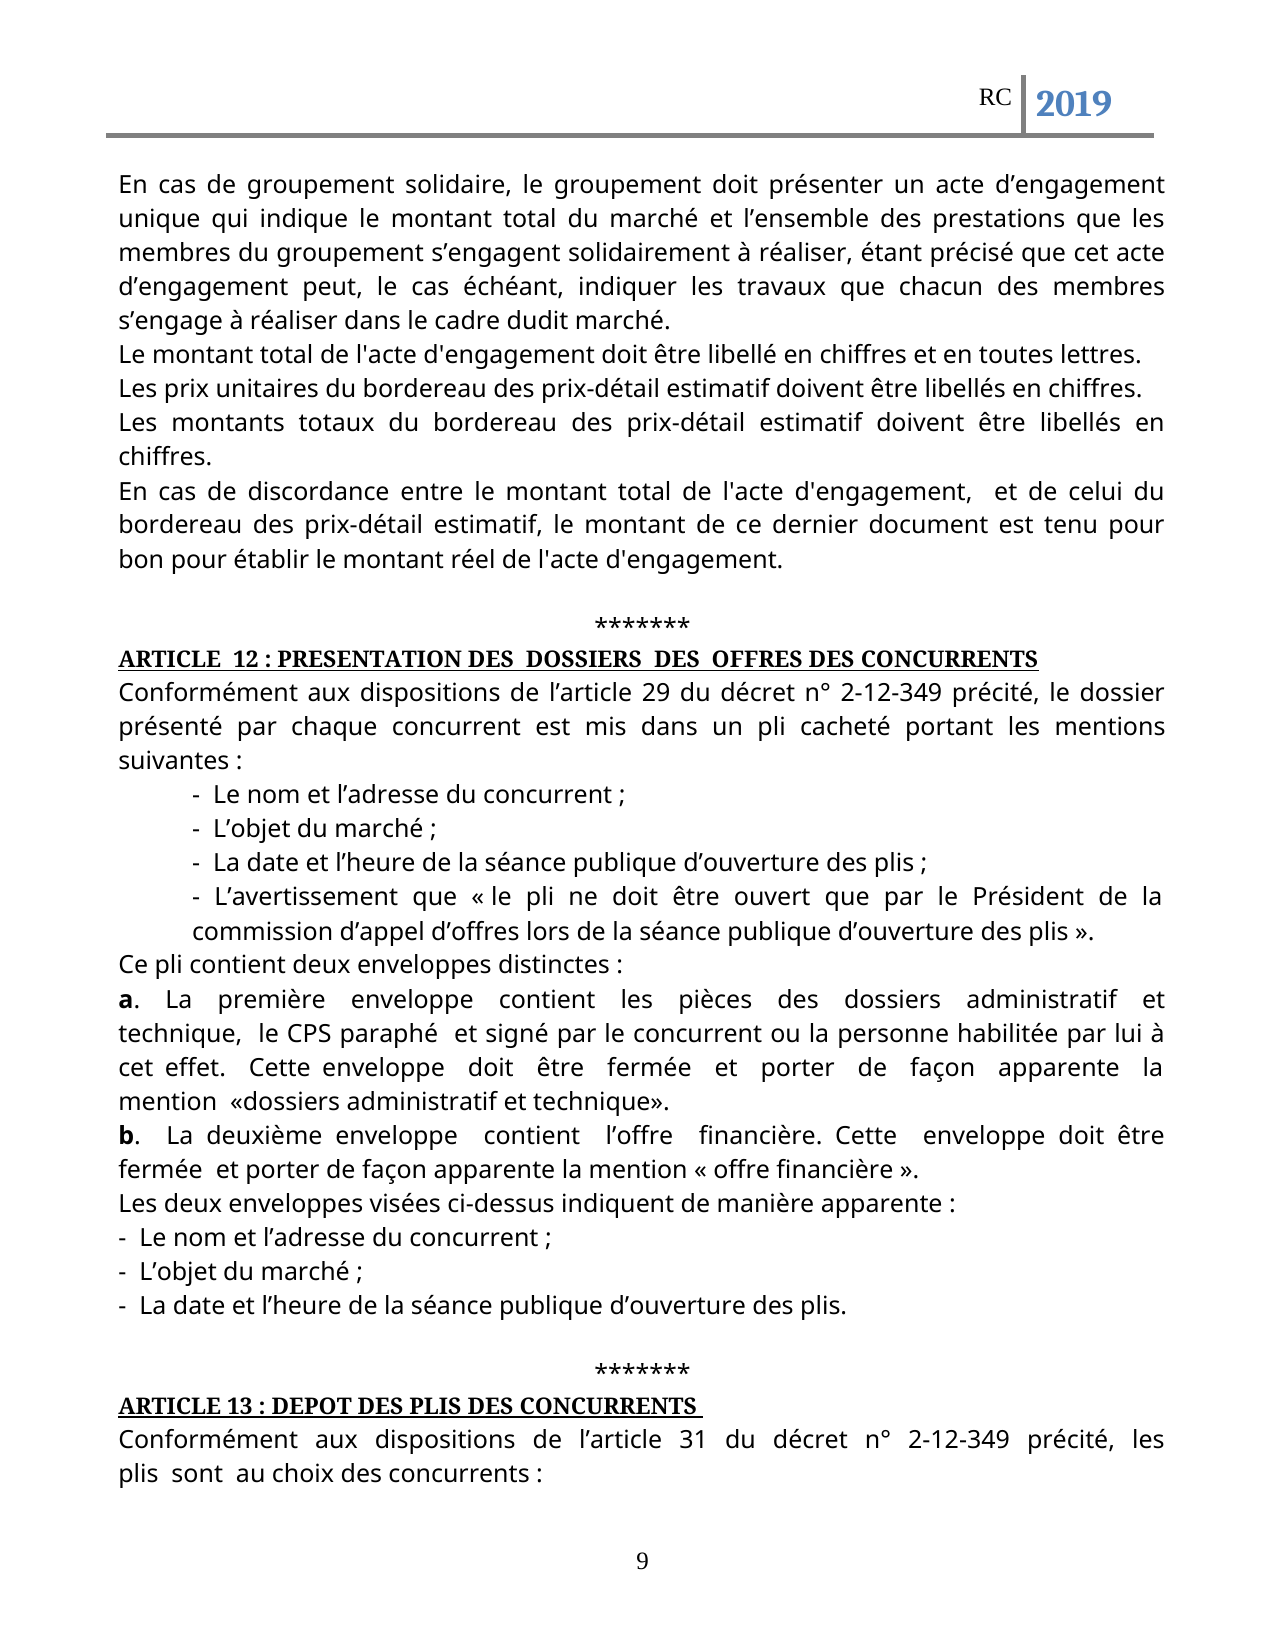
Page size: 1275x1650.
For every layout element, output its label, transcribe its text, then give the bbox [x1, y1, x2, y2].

text a. La première enveloppe contient les pièces des dossiers administratif et technique, le CPS paraphé et signé par le concurrent ou la personne habilitée par lui à cet effet. Cette enveloppe doit être fermée et porter de façon apparente la mention «dossiers administratif et technique». [118, 981, 1166, 1117]
text Les montants totaux du bordereau des prix-détail estimatif doivent être libellés en chiffres. [118, 405, 1166, 473]
text Le montant total de l'acte d'engagement doit être libellé en chiffres et en toutes lettres. [118, 337, 1166, 371]
text En cas de discordance entre le montant total de l'acte d'engagement, et de celui du bordereau des prix-détail estimatif, le montant de ce dernier document est tenu pour bon pour établir le montant réel de l'acte d'engagement. [118, 473, 1166, 575]
subtitle ARTICLE 12 : PRESENTATION DES DOSSIERS DES OFFRES DES CONCURRENTS [118, 643, 1166, 675]
text ******* [118, 1356, 1166, 1390]
text Conformément aux dispositions de l’article 31 du décret n° 2-12-349 précité, les plis sont au choix des concurrents : [118, 1421, 1166, 1489]
text - Le nom et l’adresse du concurrent ; [118, 1220, 1166, 1254]
text - L’objet du marché ; [118, 1254, 1166, 1288]
text - La date et l’heure de la séance publique d’ouverture des plis. [118, 1288, 1166, 1322]
text - La date et l’heure de la séance publique d’ouverture des plis ; [192, 845, 1166, 879]
text Les deux enveloppes visées ci-dessus indiquent de manière apparente : [118, 1186, 1166, 1220]
text - Le nom et l’adresse du concurrent ; [192, 777, 1166, 811]
text b. La deuxième enveloppe contient l’offre financière. Cette enveloppe doit être fermée et porter de façon apparente la mention « offre financière ». [118, 1117, 1166, 1186]
text - L’objet du marché ; [192, 811, 1166, 845]
subtitle ARTICLE 13 : DEPOT DES PLIS DES CONCURRENTS [118, 1390, 1166, 1421]
text En cas de groupement solidaire, le groupement doit présenter un acte d’engagement unique qui indique le montant total du marché et l’ensemble des prestations que les membres du groupement s’engagent solidairement à réaliser, étant précisé que cet acte d’engagement peut, le cas échéant, indiquer les travaux que chacun des membres s’engage à réaliser dans le cadre dudit marché. [118, 167, 1166, 337]
text Ce pli contient deux enveloppes distinctes : [118, 947, 1166, 981]
text ******* [118, 609, 1166, 643]
text Les prix unitaires du bordereau des prix-détail estimatif doivent être libellés en chiffres. [118, 371, 1166, 405]
text Conformément aux dispositions de l’article 29 du décret n° 2-12-349 précité, le dossier présenté par chaque concurrent est mis dans un pli cacheté portant les mentions suivantes : [118, 675, 1166, 777]
text - L’avertissement que « le pli ne doit être ouvert que par le Président de la commission d’appel d’offres lors de la séance publique d’ouverture des plis ». [192, 879, 1166, 947]
